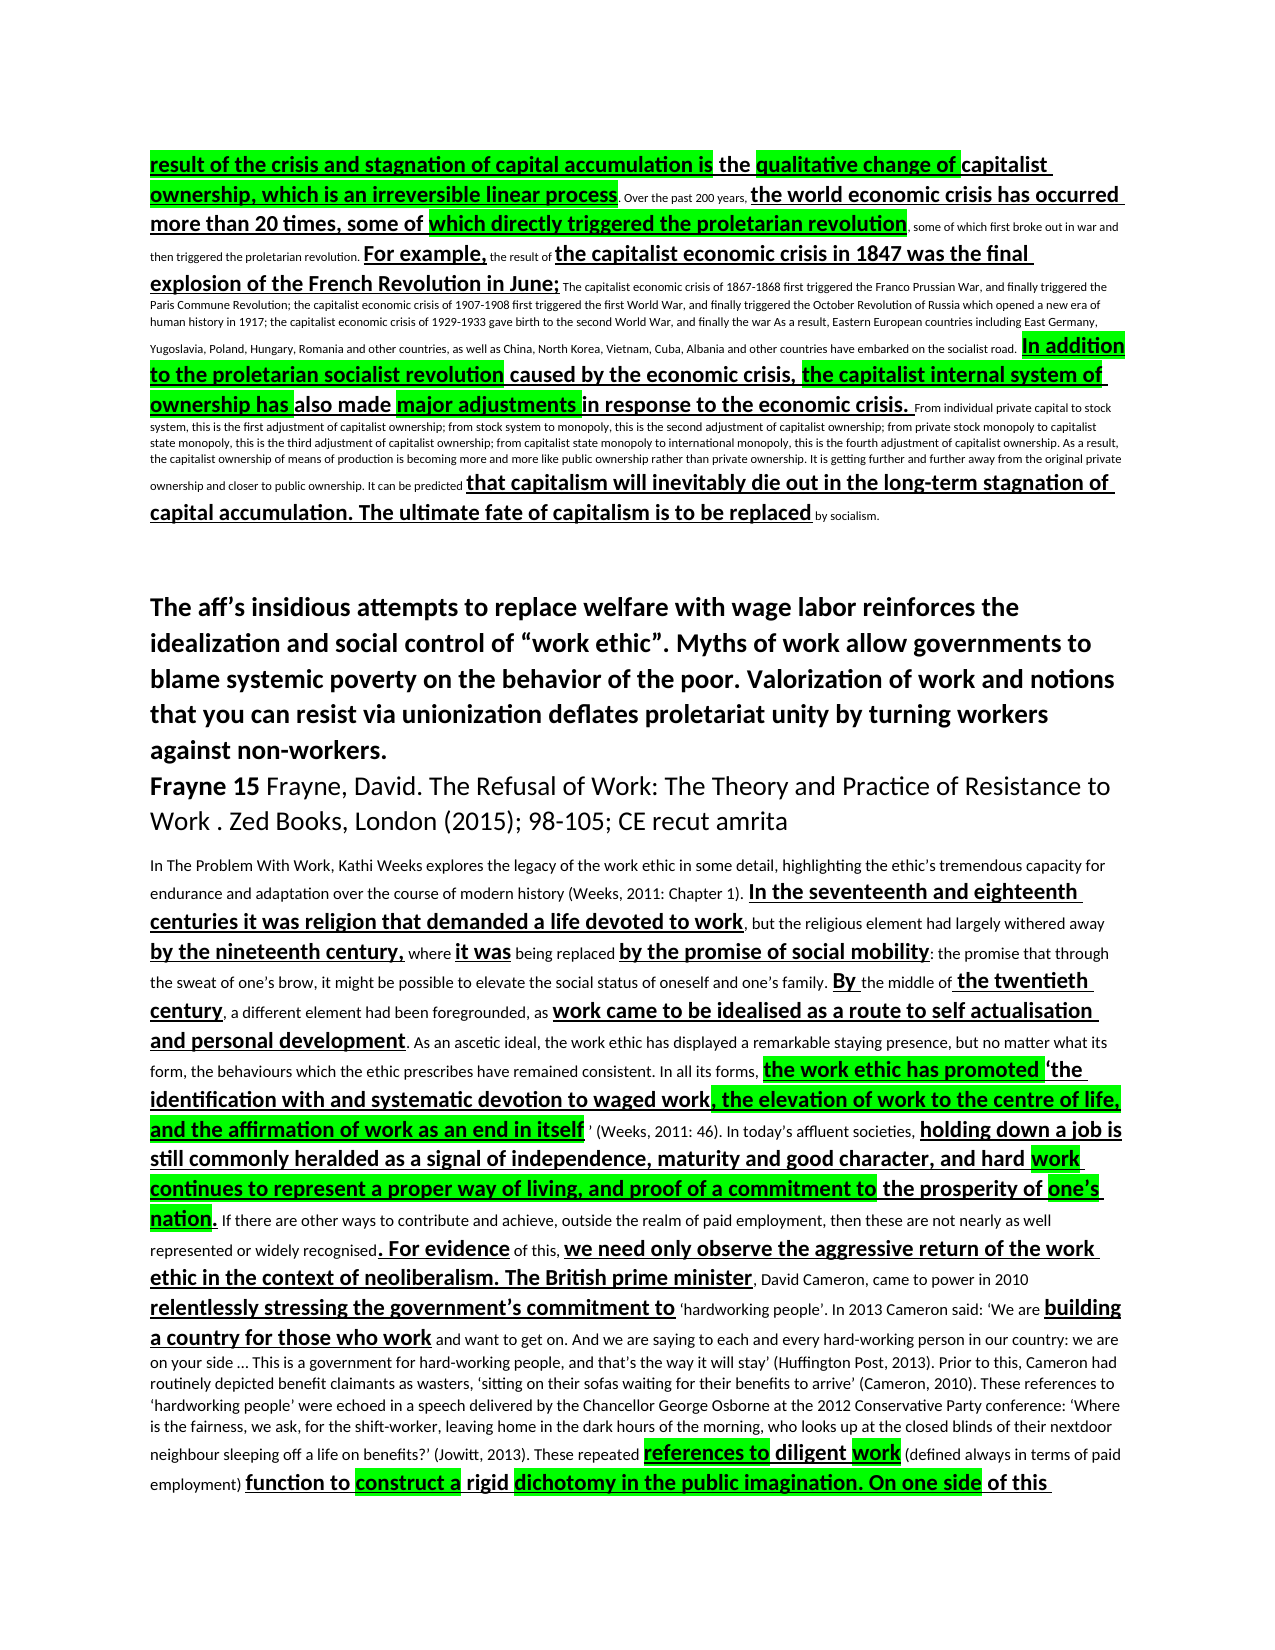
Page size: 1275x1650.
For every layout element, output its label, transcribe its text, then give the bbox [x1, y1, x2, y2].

text Frayne 15 Frayne, David. The Refusal of Work: The Theory and Practice of Resistance to Work . Zed Books, London (2015); 98-105; CE recut amrita [150, 769, 1125, 837]
subtitle The aff’s insidious attempts to replace welfare with wage labor reinforces the idealization and social control of “work ethic”. Myths of work allow governments to blame systemic poverty on the behavior of the poor. Valorization of work and notions that you can resist via unionization deflates proletariat unity by turning workers against non-workers. [150, 591, 1125, 766]
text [150, 150, 1125, 526]
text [150, 855, 1125, 1496]
